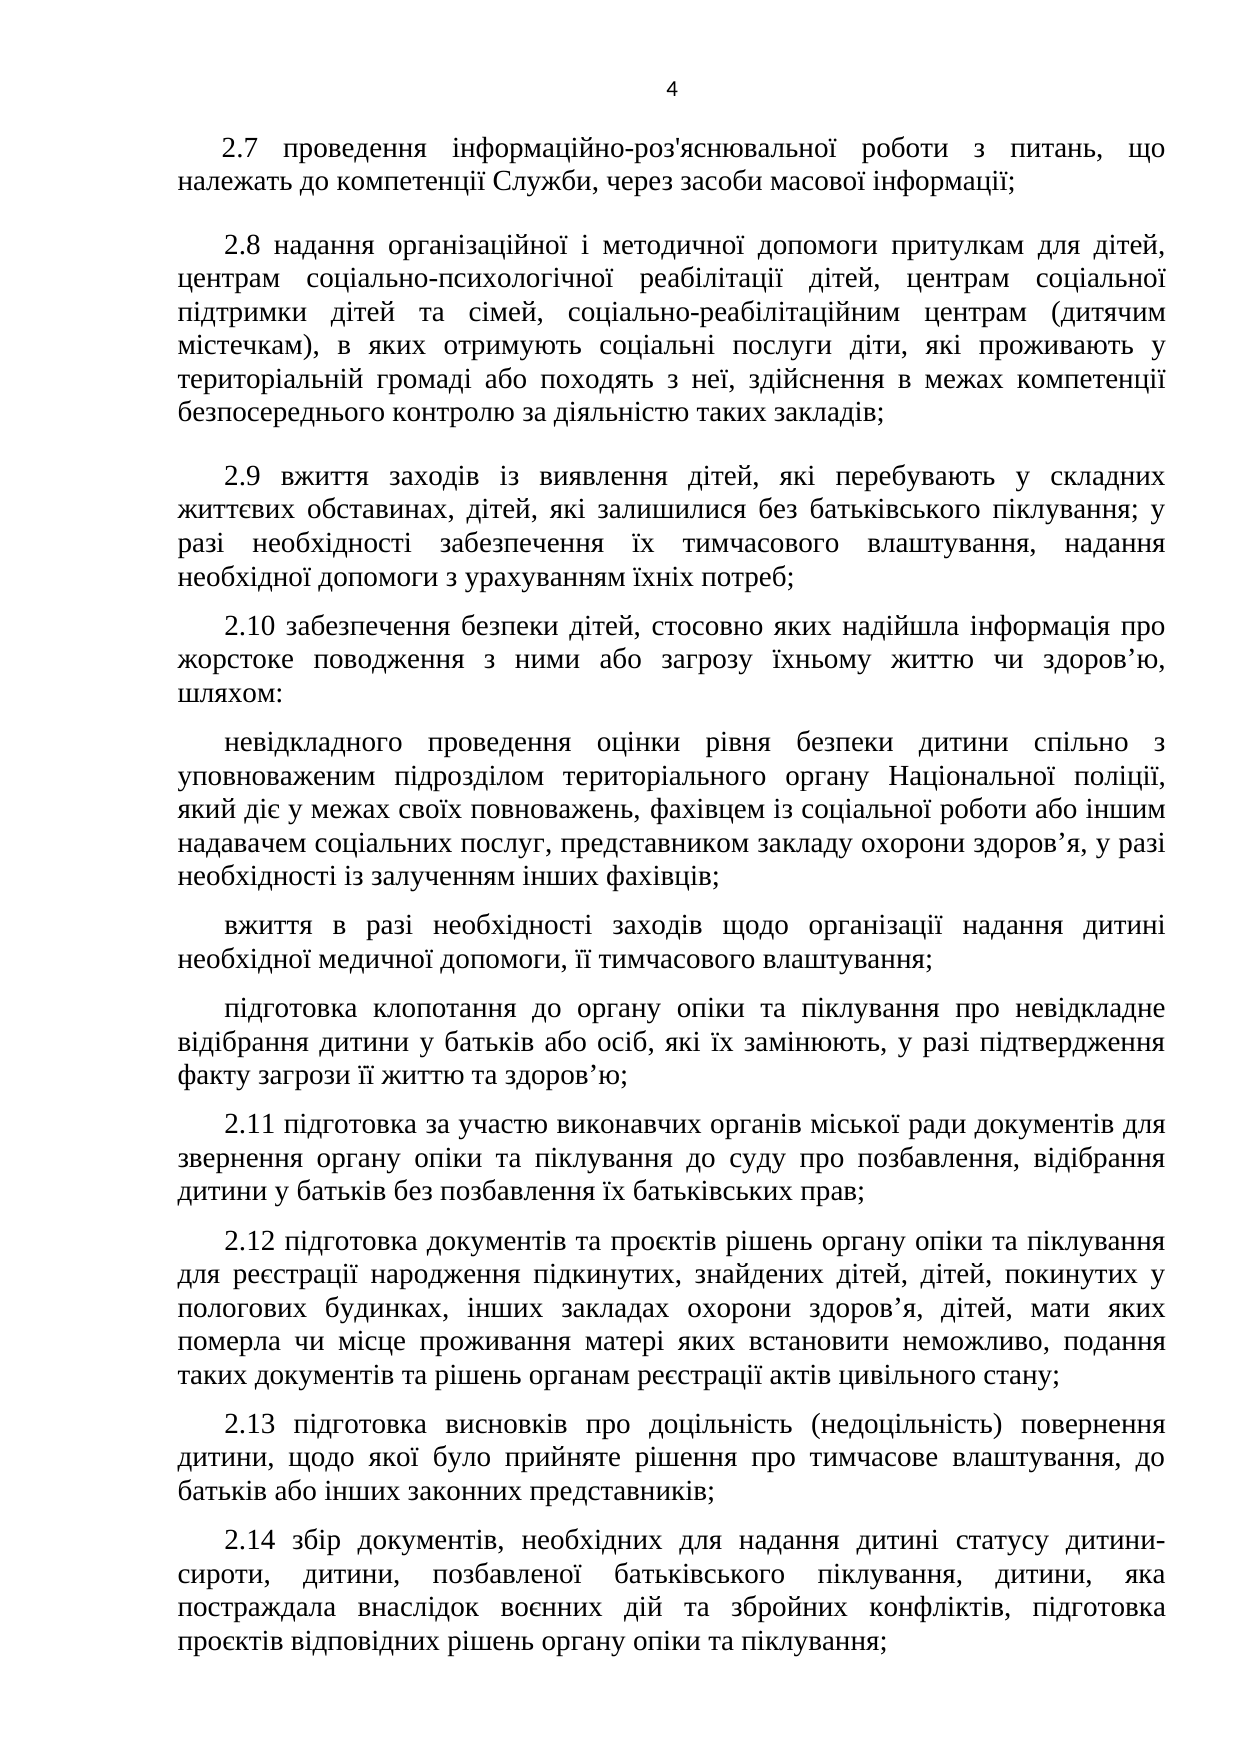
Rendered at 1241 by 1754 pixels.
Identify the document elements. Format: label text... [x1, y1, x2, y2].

text 2.10 забезпечення безпеки дітей, стосовно яких надійшла інформація про жорстоке поводження з ними або загрозу їхньому життю чи здоров’ю, шляхом: [177, 608, 1167, 708]
text вжиття в разі необхідності заходів щодо організації надання дитині необхідної медичної допомоги, її тимчасового влаштування; [177, 907, 1167, 974]
text 2.12 підготовка документів та проєктів рішень органу опіки та піклування для реєстрації народження підкинутих, знайдених дітей, дітей, покинутих у пологових будинках, інших закладах охорони здоров’я, дітей, мати яких померла чи місце проживання матері яких встановити неможливо, подання таких документів та рішень органам реєстрації актів цивільного стану; [177, 1223, 1167, 1390]
text 2.8 надання організаційної і методичної допомоги притулкам для дітей, центрам соціально-психологічної реабілітації дітей, центрам соціальної підтримки дітей та сімей, соціально-реабілітаційним центрам (дитячим містечкам), в яких отримують соціальні послуги діти, які проживають у територіальній громаді або походять з неї, здійснення в межах компетенції безпосереднього контролю за діяльністю таких закладів; [177, 227, 1167, 428]
text 2.9 вжиття заходів із виявлення дітей, які перебувають у складних життєвих обставинах, дітей, які залишилися без батьківського піклування; у разі необхідності забезпечення їх тимчасового влаштування, надання необхідної допомоги з урахуванням їхніх потреб; [177, 458, 1167, 592]
text 2.14 збір документів, необхідних для надання дитині статусу дитини-сироти, дитини, позбавленої батьківського піклування, дитини, яка постраждала внаслідок воєнних дій та збройних конфліктів, підготовка проєктів відповідних рішень органу опіки та піклування; [177, 1522, 1167, 1656]
text 2.13 підготовка висновків про доцільність (недоцільність) повернення дитини, щодо якої було прийняте рішення про тимчасове влаштування, до батьків або інших законних представників; [177, 1406, 1167, 1507]
text 2.7 проведення інформаційно-роз'яснювальної роботи з питань, що належать до компетенції Служби, через засоби масової інформації; [177, 130, 1167, 197]
text підготовка клопотання до органу опіки та піклування про невідкладне відібрання дитини у батьків або осіб, які їх замінюють, у разі підтвердження факту загрози її життю та здоров’ю; [177, 990, 1167, 1091]
text невідкладного проведення оцінки рівня безпеки дитини спільно з уповноваженим підрозділом територіального органу Національної поліції, який діє у межах своїх повноважень, фахівцем із соціальної роботи або іншим надавачем соціальних послуг, представником закладу охорони здоров’я, у разі необхідності із залученням інших фахівців; [177, 724, 1167, 892]
text 2.11 підготовка за участю виконавчих органів міської ради документів для звернення органу опіки та піклування до суду про позбавлення, відібрання дитини у батьків без позбавлення їх батьківських прав; [177, 1106, 1167, 1207]
